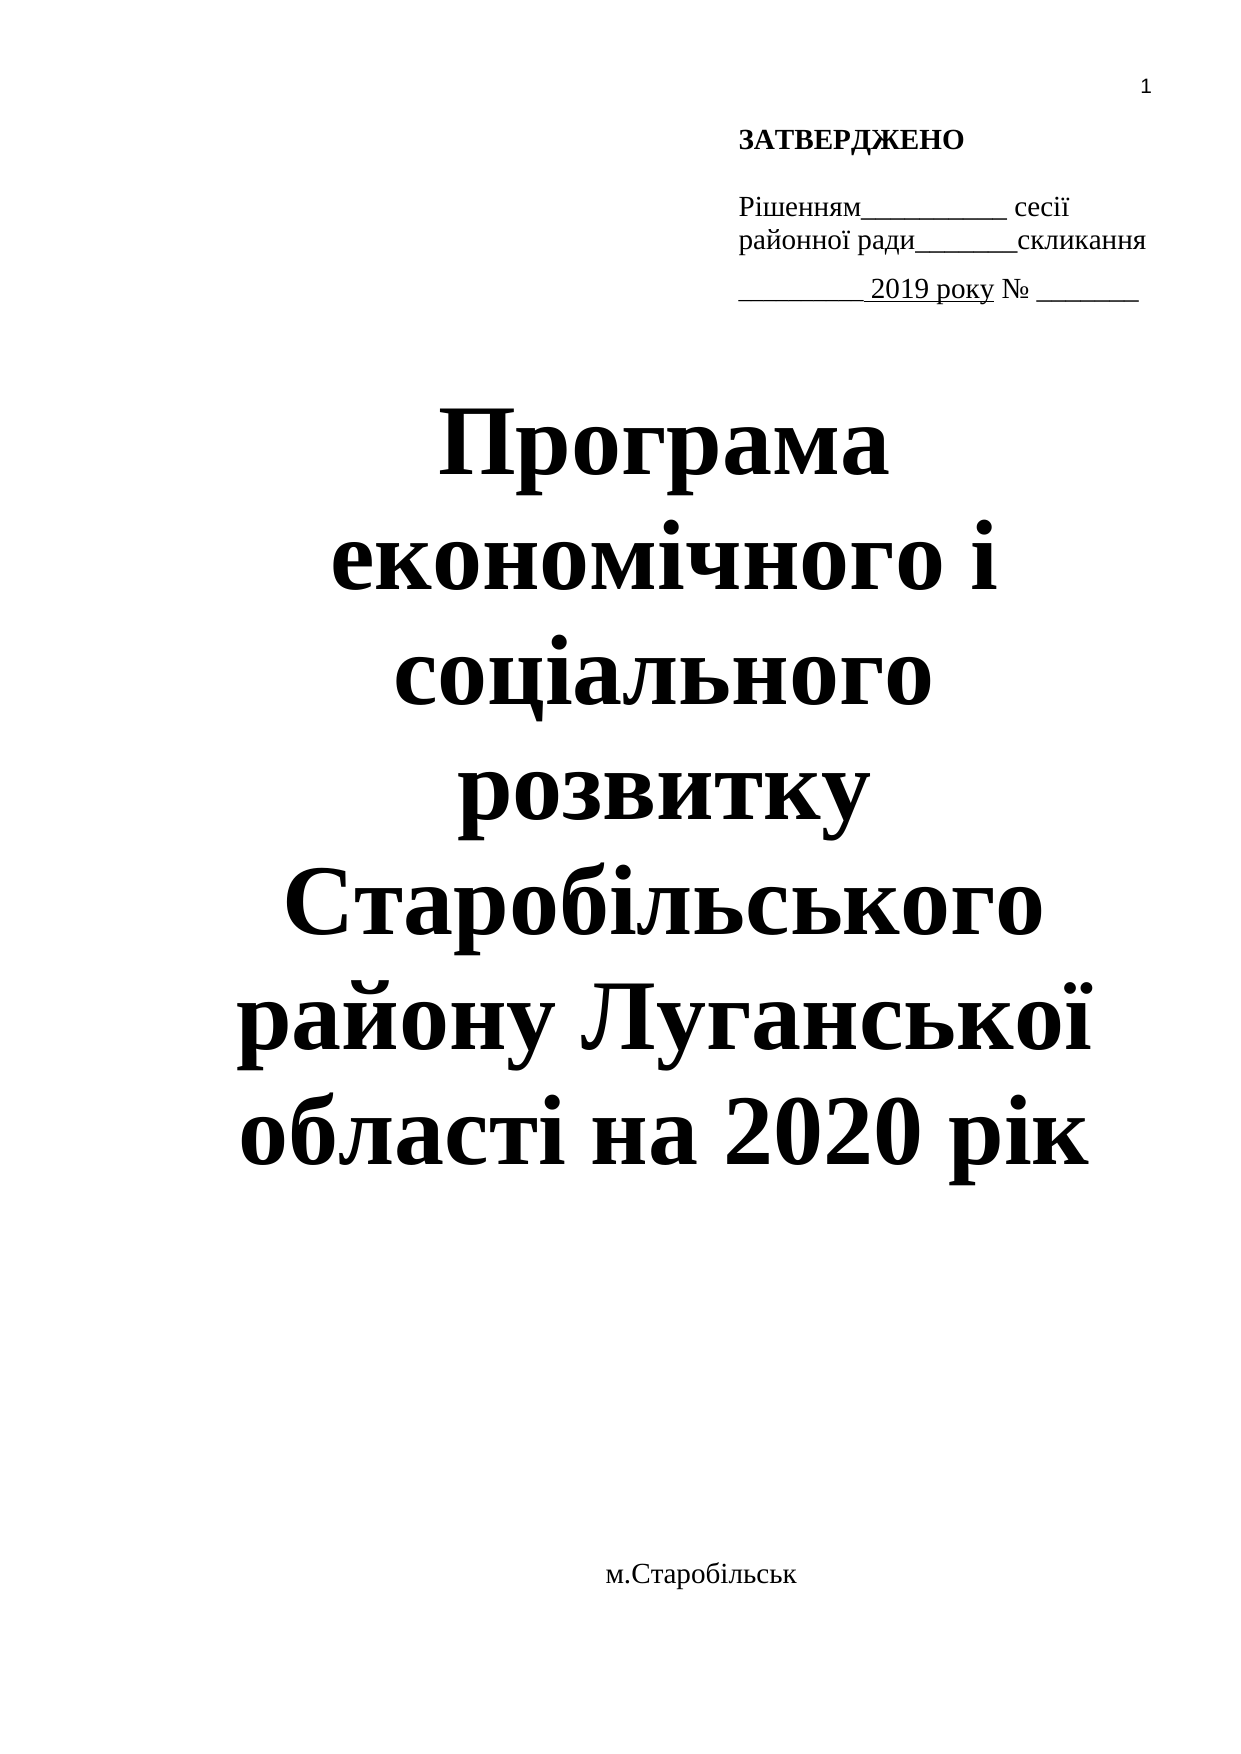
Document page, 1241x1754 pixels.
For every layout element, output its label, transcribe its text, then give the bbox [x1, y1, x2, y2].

table_header Програма економічного і соціального розвитку Старобільського району Луганської області на 2020 рік м.Старобільськ [177, 122, 1151, 1606]
